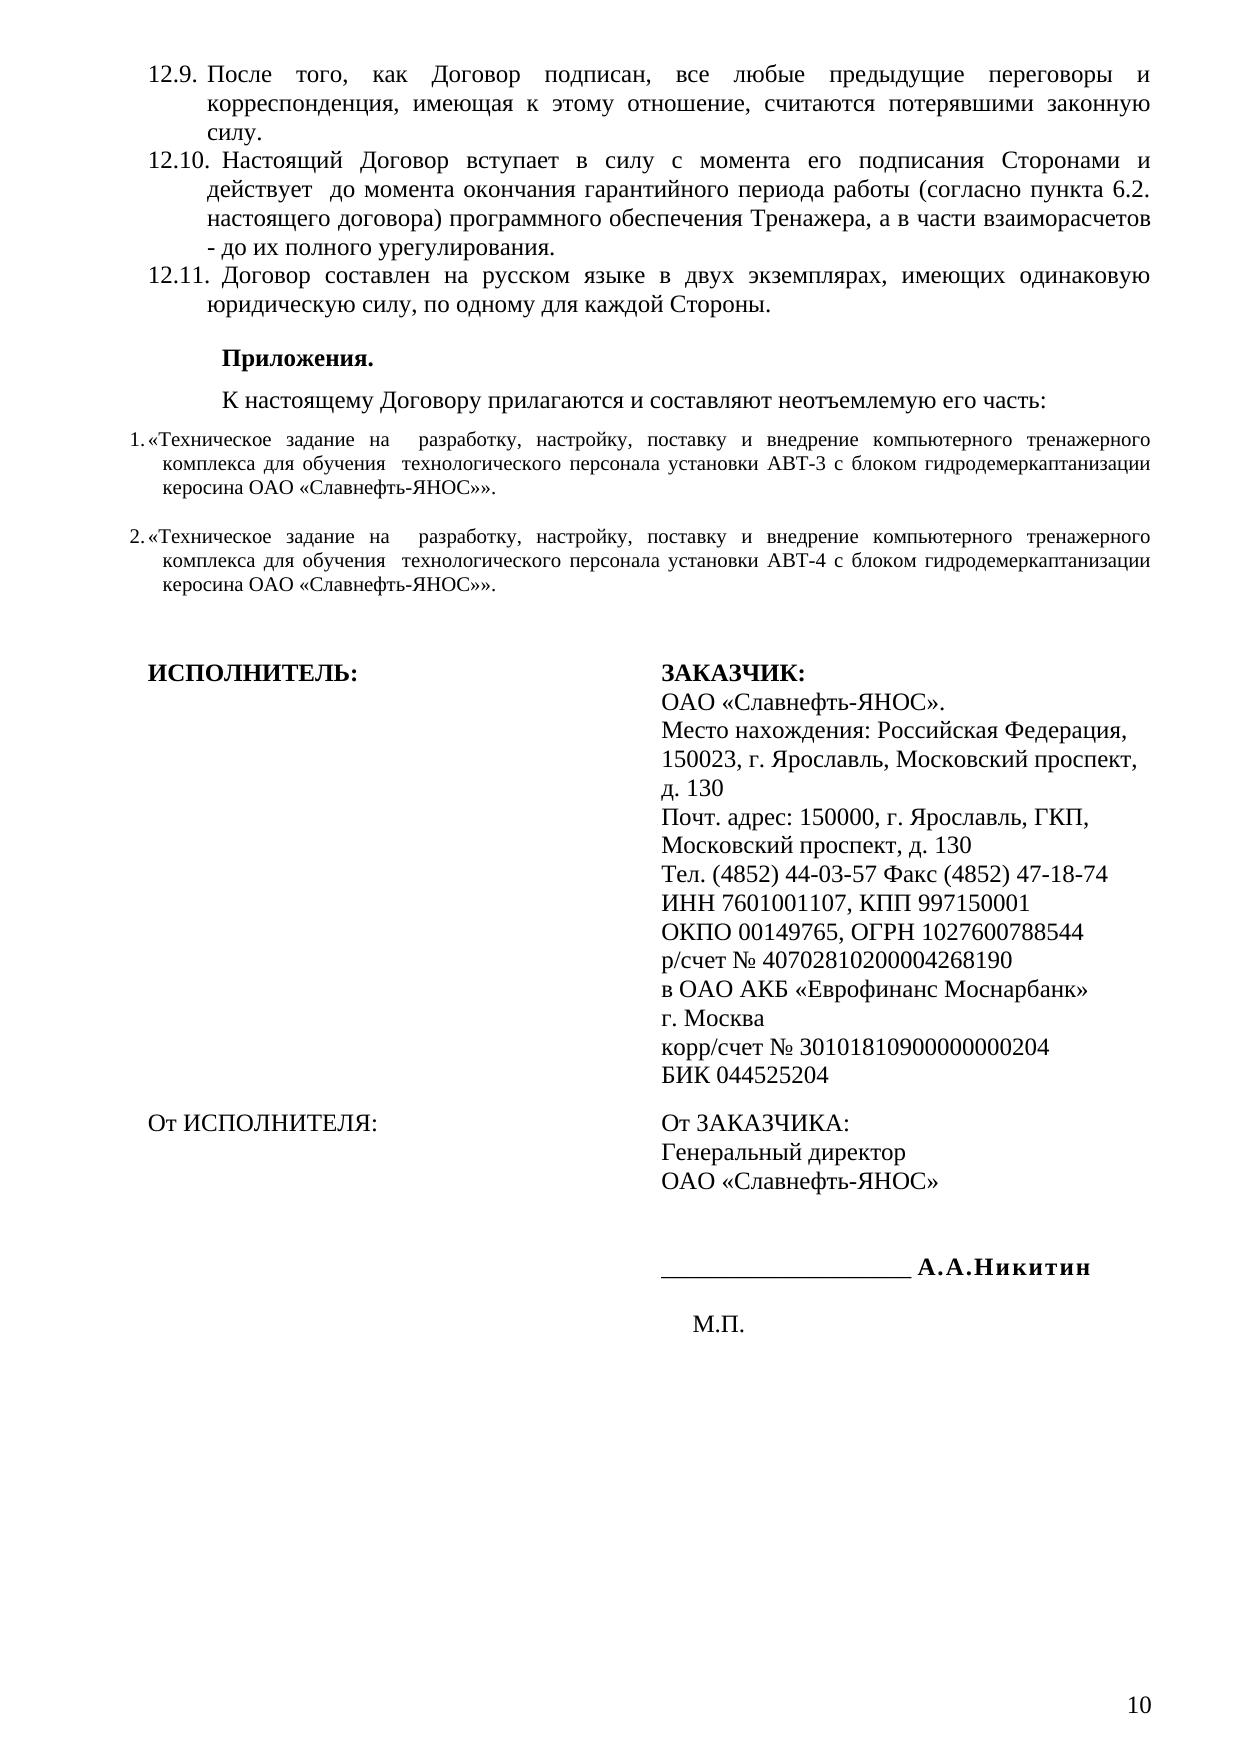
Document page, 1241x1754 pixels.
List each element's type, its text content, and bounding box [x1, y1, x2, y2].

text Приложения. [148, 343, 1152, 372]
table_header От ЗАКАЗЧИКА: Генеральный директор ОАО «Славнефть-ЯНОС» ____________________ А.А.Никитин М.П. [650, 1108, 1152, 1338]
list Договор составлен на русском языке в двух экземплярах, имеющих одинаковую юридическую силу, по одному для каждой Стороны. [148, 260, 1152, 318]
table_header ЗАКАЗЧИК: ОАО «Славнефть-ЯНОС». Место нахождения: Российская Федерация, . Ярославль, Московский проспект, д. 130 Почт. адрес: . Ярославль, ГКП, Московский проспект, д. 130 Тел. (4852) 44-03-57 Факс (4852) 47-18-74 ИНН 7601001107, КПП 997150001 ОКПО 00149765, ОГРН 1027600788544 р/счет № 40702810200004268190 в ОАО АКБ «Еврофинанс Моснарбанк» г. Москва корр/счет № 30101810900000000204 БИК 044525204 [650, 658, 1149, 1089]
list «Техническое задание на разработку, настройку, поставку и внедрение компьютерного тренажерного комплекса для обучения технологического персонала установки АВТ-3 с блоком гидродемеркаптанизации керосина ОАО «Славнефть-ЯНОС»». [129, 427, 1152, 499]
list Настоящий Договор вступает в силу с момента его подписания Сторонами и действует до момента окончания гарантийного периода работы (согласно пункта 6.2. настоящего договора) программного обеспечения Тренажера, а в части взаиморасчетов - до их полного урегулирования. [148, 145, 1152, 260]
table_header ИСПОЛНИТЕЛЬ: [136, 658, 650, 1089]
text К настоящему Договору прилагаются и составляют неотъемлемую его часть: [222, 385, 1152, 414]
list После того, как Договор подписан, все любые предыдущие переговоры и корреспонденция, имеющая к этому отношение, считаются потерявшими законную силу. [148, 59, 1152, 145]
list «Техническое задание на разработку, настройку, поставку и внедрение компьютерного тренажерного комплекса для обучения технологического персонала установки АВТ-4 с блоком гидродемеркаптанизации керосина ОАО «Славнефть-ЯНОС»». [129, 524, 1152, 596]
table_header От ИСПОЛНИТЕЛЯ: [136, 1108, 650, 1338]
